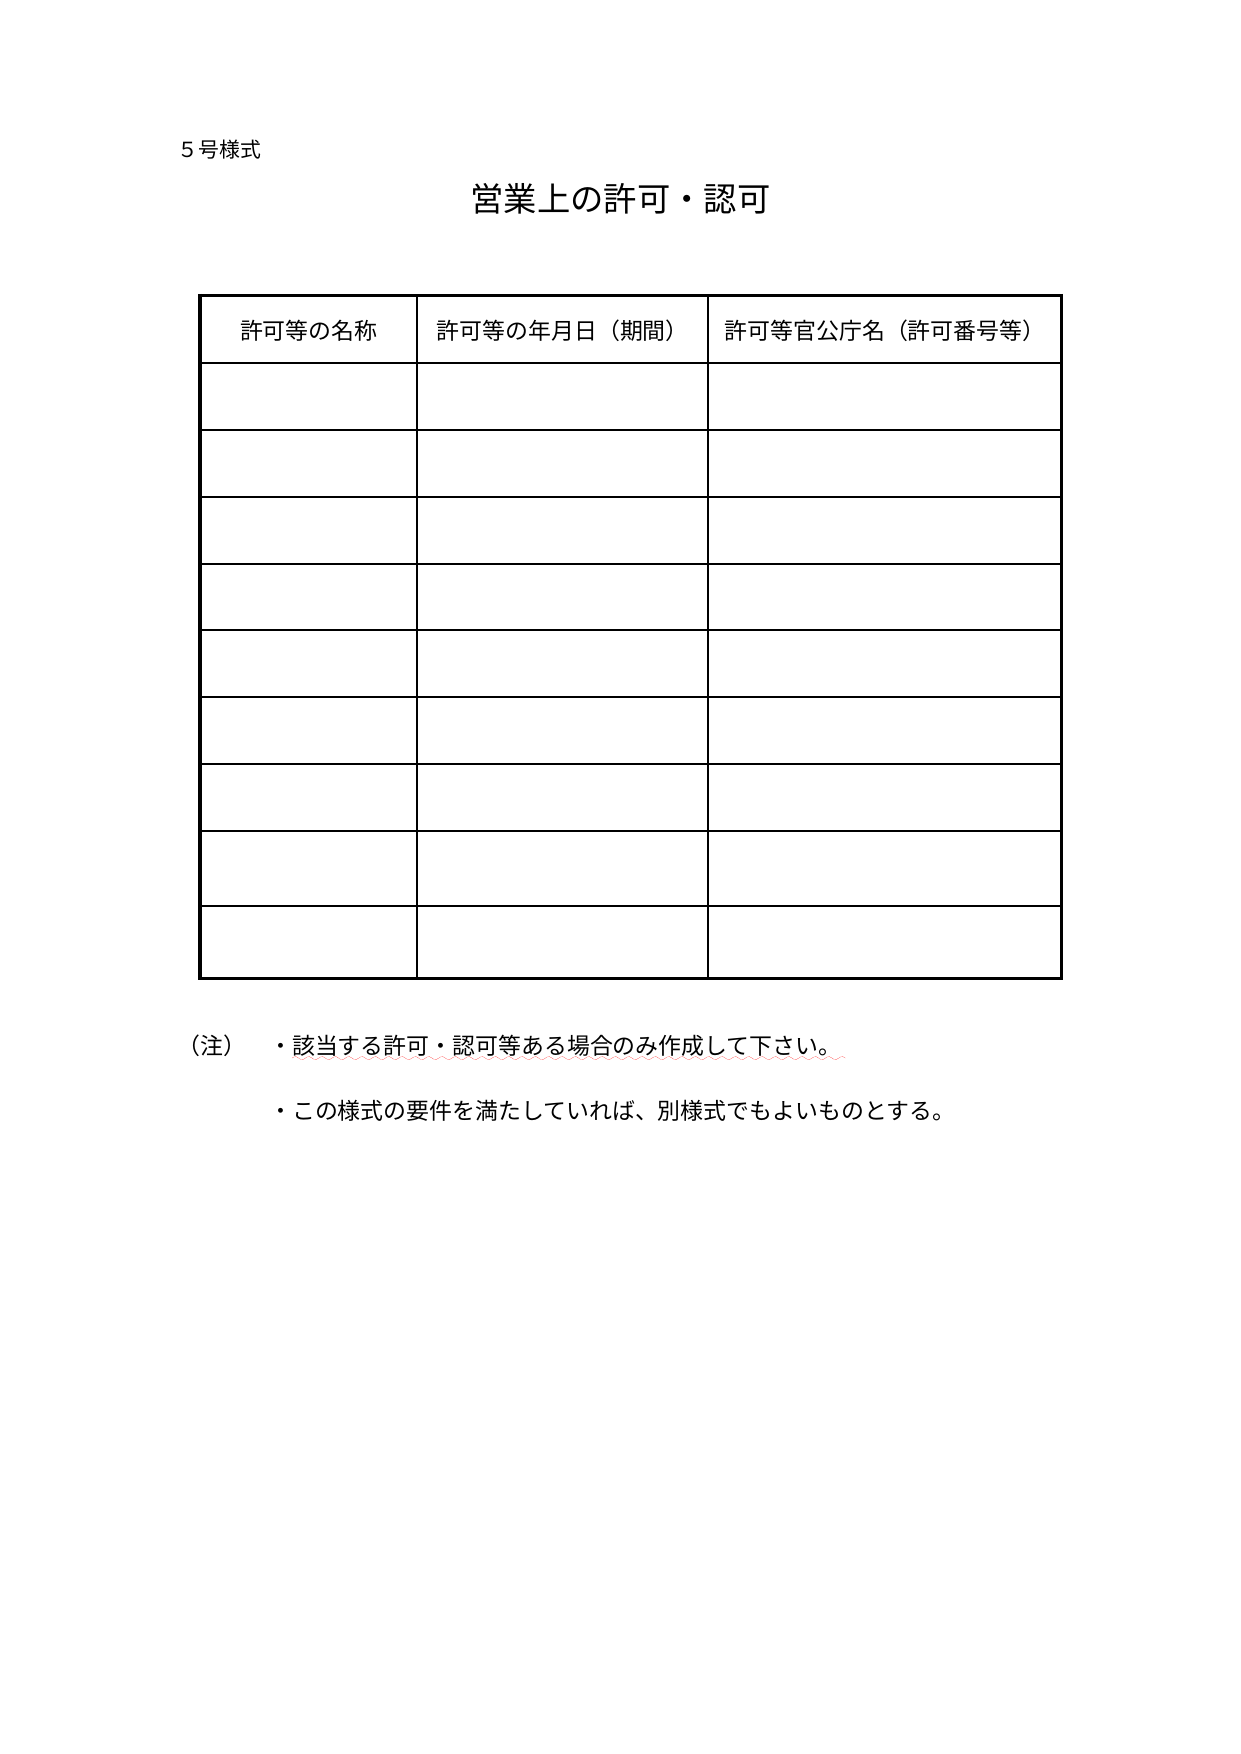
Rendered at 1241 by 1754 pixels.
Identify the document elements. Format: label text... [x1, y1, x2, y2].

table_cell [202, 431, 416, 496]
table_cell [418, 631, 707, 696]
table_cell [709, 698, 1060, 763]
text ５号様式 [177, 132, 1063, 164]
table_cell [709, 431, 1060, 496]
table_cell [202, 907, 416, 977]
table_cell [202, 698, 416, 763]
table_cell [418, 698, 707, 763]
table_cell [418, 565, 707, 629]
table_cell [202, 765, 416, 830]
table_cell [202, 498, 416, 562]
table_header 許可等の名称 [202, 297, 416, 362]
table_cell [418, 498, 707, 562]
table_cell [202, 565, 416, 629]
text （注） ・該当する許可・認可等ある場合のみ作成して下さい。 [177, 1012, 1063, 1077]
text 営業上の許可・認可 [177, 164, 1063, 229]
table_cell [202, 364, 416, 429]
table_cell [202, 631, 416, 696]
table_cell [709, 832, 1060, 905]
table_cell [709, 498, 1060, 562]
table_cell [709, 565, 1060, 629]
table_header 許可等の年月日（期間） [418, 297, 707, 362]
table_cell [418, 832, 707, 905]
text ・この様式の要件を満たしていれば、別様式でもよいものとする。 [177, 1077, 1063, 1142]
table_cell [709, 765, 1060, 830]
table_cell [418, 364, 707, 429]
table_cell [418, 765, 707, 830]
table_cell [709, 907, 1060, 977]
table_cell [709, 631, 1060, 696]
table_cell [418, 431, 707, 496]
table_cell [709, 364, 1060, 429]
table_cell [418, 907, 707, 977]
table_header 許可等官公庁名（許可番号等） [709, 297, 1060, 362]
table_cell [202, 832, 416, 905]
